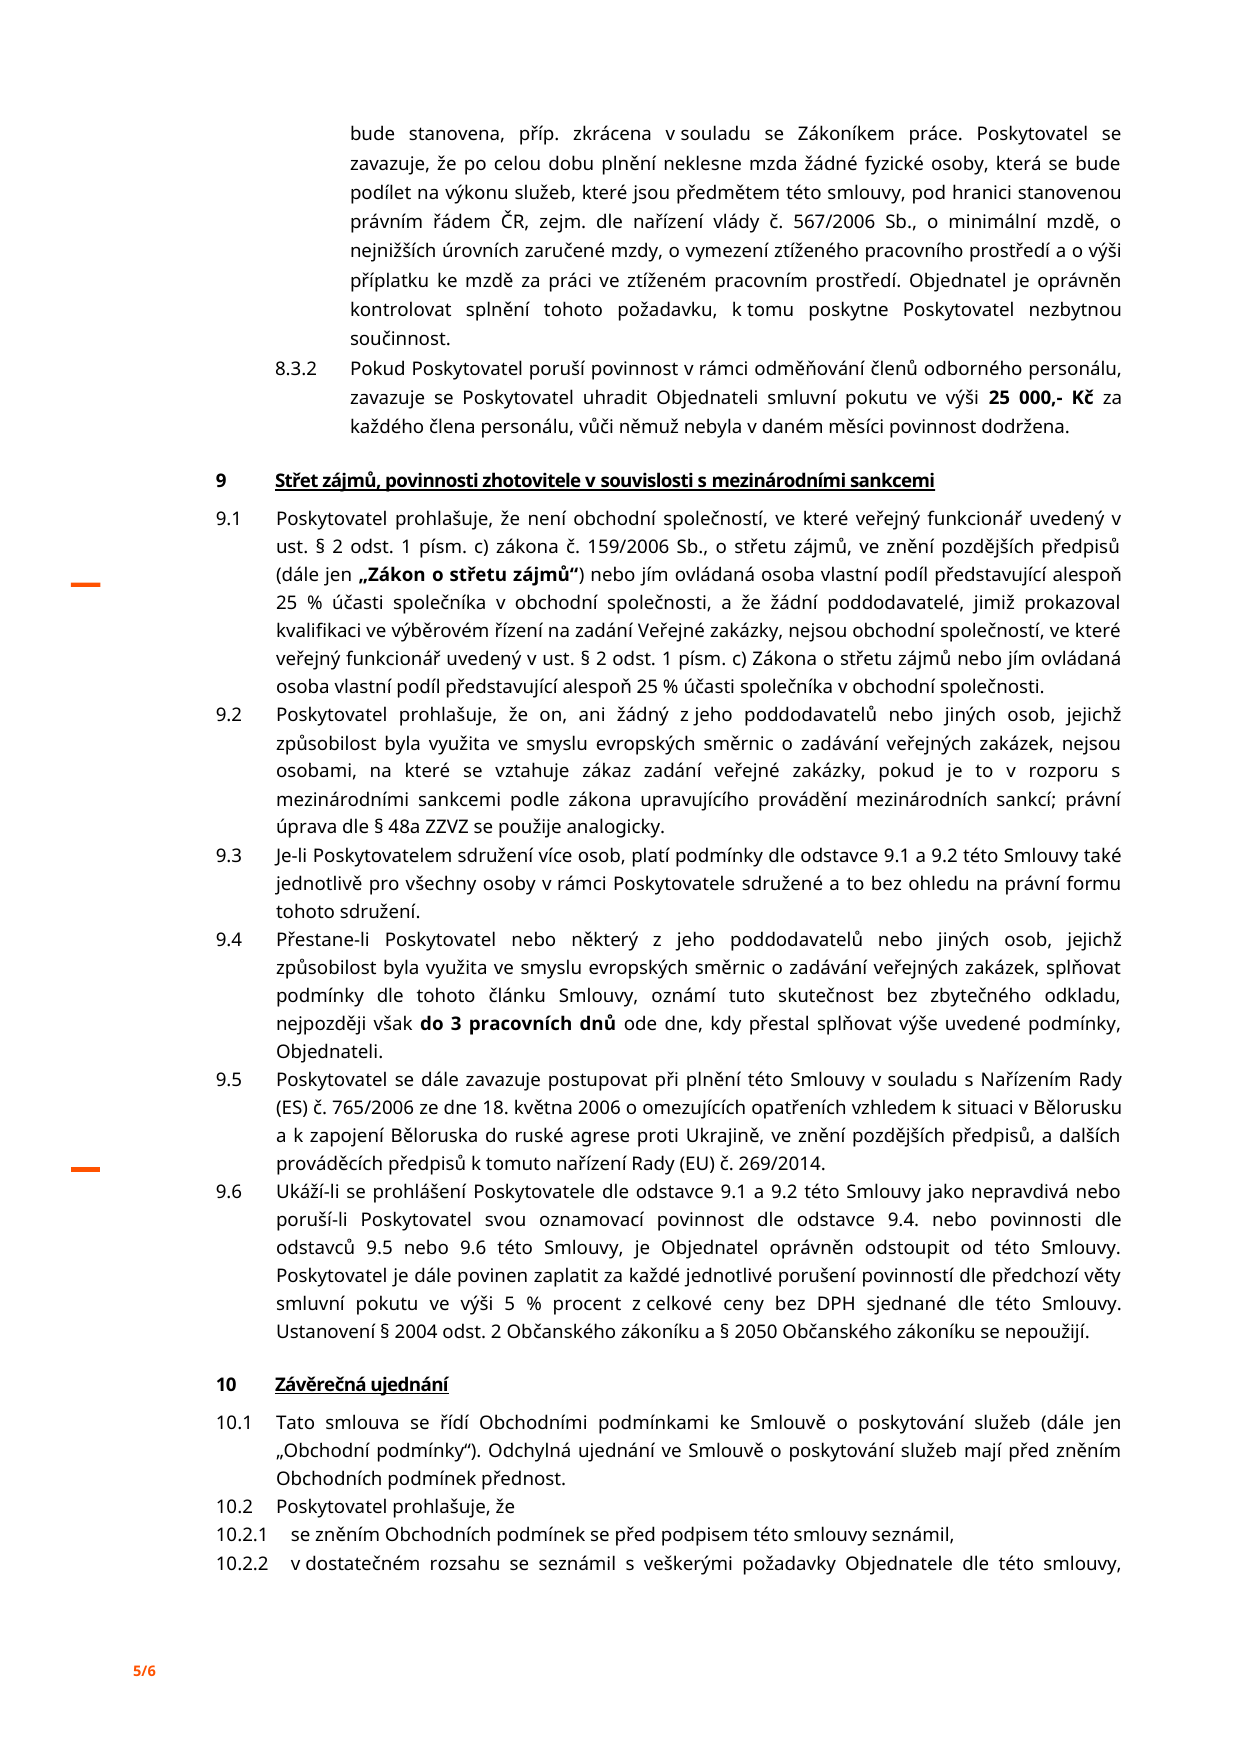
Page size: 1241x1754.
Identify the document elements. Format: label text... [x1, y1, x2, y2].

subtitle Poskytovatel prohlašuje, že on, ani žádný z jeho poddodavatelů nebo jiných osob, jejichž způsobilost byla využita ve smyslu evropských směrnic o zadávání veřejných zakázek, nejsou osobami, na které se vztahuje zákaz zadání veřejné zakázky, pokud je to v rozporu s mezinárodními sankcemi podle zákona upravujícího provádění mezinárodních sankcí; právní úprava dle § 48a ZZVZ se použije analogicky. [216, 702, 1122, 839]
subtitle Přestane-li Poskytovatel nebo některý z jeho poddodavatelů nebo jiných osob, jejichž způsobilost byla využita ve smyslu evropských směrnic o zadávání veřejných zakázek, splňovat podmínky dle tohoto článku Smlouvy, oznámí tuto skutečnost bez zbytečného odkladu, nejpozději však do 3 pracovních dnů ode dne, kdy přestal splňovat výše uvedené podmínky, Objednateli. [216, 926, 1122, 1063]
subtitle Poskytovatel prohlašuje, že není obchodní společností, ve které veřejný funkcionář uvedený v ust. § 2 odst. 1 písm. c) zákona č. 159/2006 Sb., o střetu zájmů, ve znění pozdějších předpisů (dále jen „Zákon o střetu zájmů“) nebo jím ovládaná osoba vlastní podíl představující alespoň 25 % účasti společníka v obchodní společnosti, a že žádní poddodavatelé, jimiž prokazoval kvalifikaci ve výběrovém řízení na zadání Veřejné zakázky, nejsou obchodní společností, ve které veřejný funkcionář uvedený v ust. § 2 odst. 1 písm. c) Zákona o střetu zájmů nebo jím ovládaná osoba vlastní podíl představující alespoň 25 % účasti společníka v obchodní společnosti. [216, 506, 1122, 699]
subtitle se zněním Obchodních podmínek se před podpisem této smlouvy seznámil, [216, 1521, 1122, 1547]
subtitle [275, 121, 1122, 351]
subtitle Poskytovatel prohlašuje, že [216, 1493, 1122, 1519]
subtitle Tato smlouva se řídí Obchodními podmínkami ke Smlouvě o poskytování služeb (dále jen „Obchodní podmínky“). Odchylná ujednání ve Smlouvě o poskytování služeb mají před zněním Obchodních podmínek přednost. [216, 1409, 1122, 1491]
subtitle Pokud Poskytovatel poruší povinnost v rámci odměňování členů odborného personálu, zavazuje se Poskytovatel uhradit Objednateli smluvní pokutu ve výši 25 000,- Kč za každého člena personálu, vůči němuž nebyla v daném měsíci povinnost dodržena. [275, 355, 1122, 439]
subtitle Poskytovatel se dále zavazuje postupovat při plnění této Smlouvy v souladu s Nařízením Rady (ES) č. 765/2006 ze dne 18. května 2006 o omezujících opatřeních vzhledem k situaci v Bělorusku a k zapojení Běloruska do ruské agrese proti Ukrajině, ve znění pozdějších předpisů, a dalších prováděcích předpisů k tomuto nařízení Rady (EU) č. 269/2014. [216, 1066, 1122, 1176]
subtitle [216, 1551, 1122, 1576]
subtitle Střet zájmů, povinnosti zhotovitele v souvislosti s mezinárodními sankcemi [216, 468, 1122, 493]
subtitle Je-li Poskytovatelem sdružení více osob, platí podmínky dle odstavce 9.1 a 9.2 této Smlouvy také jednotlivě pro všechny osoby v rámci Poskytovatele sdružené a to bez ohledu na právní formu tohoto sdružení. [216, 842, 1122, 923]
subtitle Závěrečná ujednání [216, 1371, 1122, 1397]
subtitle Ukáží-li se prohlášení Poskytovatele dle odstavce 9.1 a 9.2 této Smlouvy jako nepravdivá nebo poruší-li Poskytovatel svou oznamovací povinnost dle odstavce 9.4. nebo povinnosti dle odstavců 9.5 nebo 9.6 této Smlouvy, je Objednatel oprávněn odstoupit od této Smlouvy. Poskytovatel je dále povinen zaplatit za každé jednotlivé porušení povinností dle předchozí věty smluvní pokutu ve výši 5 % procent z celkové ceny bez DPH sjednané dle této Smlouvy. Ustanovení § 2004 odst. 2 Občanského zákoníku a § 2050 Občanského zákoníku se nepoužijí. [216, 1178, 1122, 1344]
